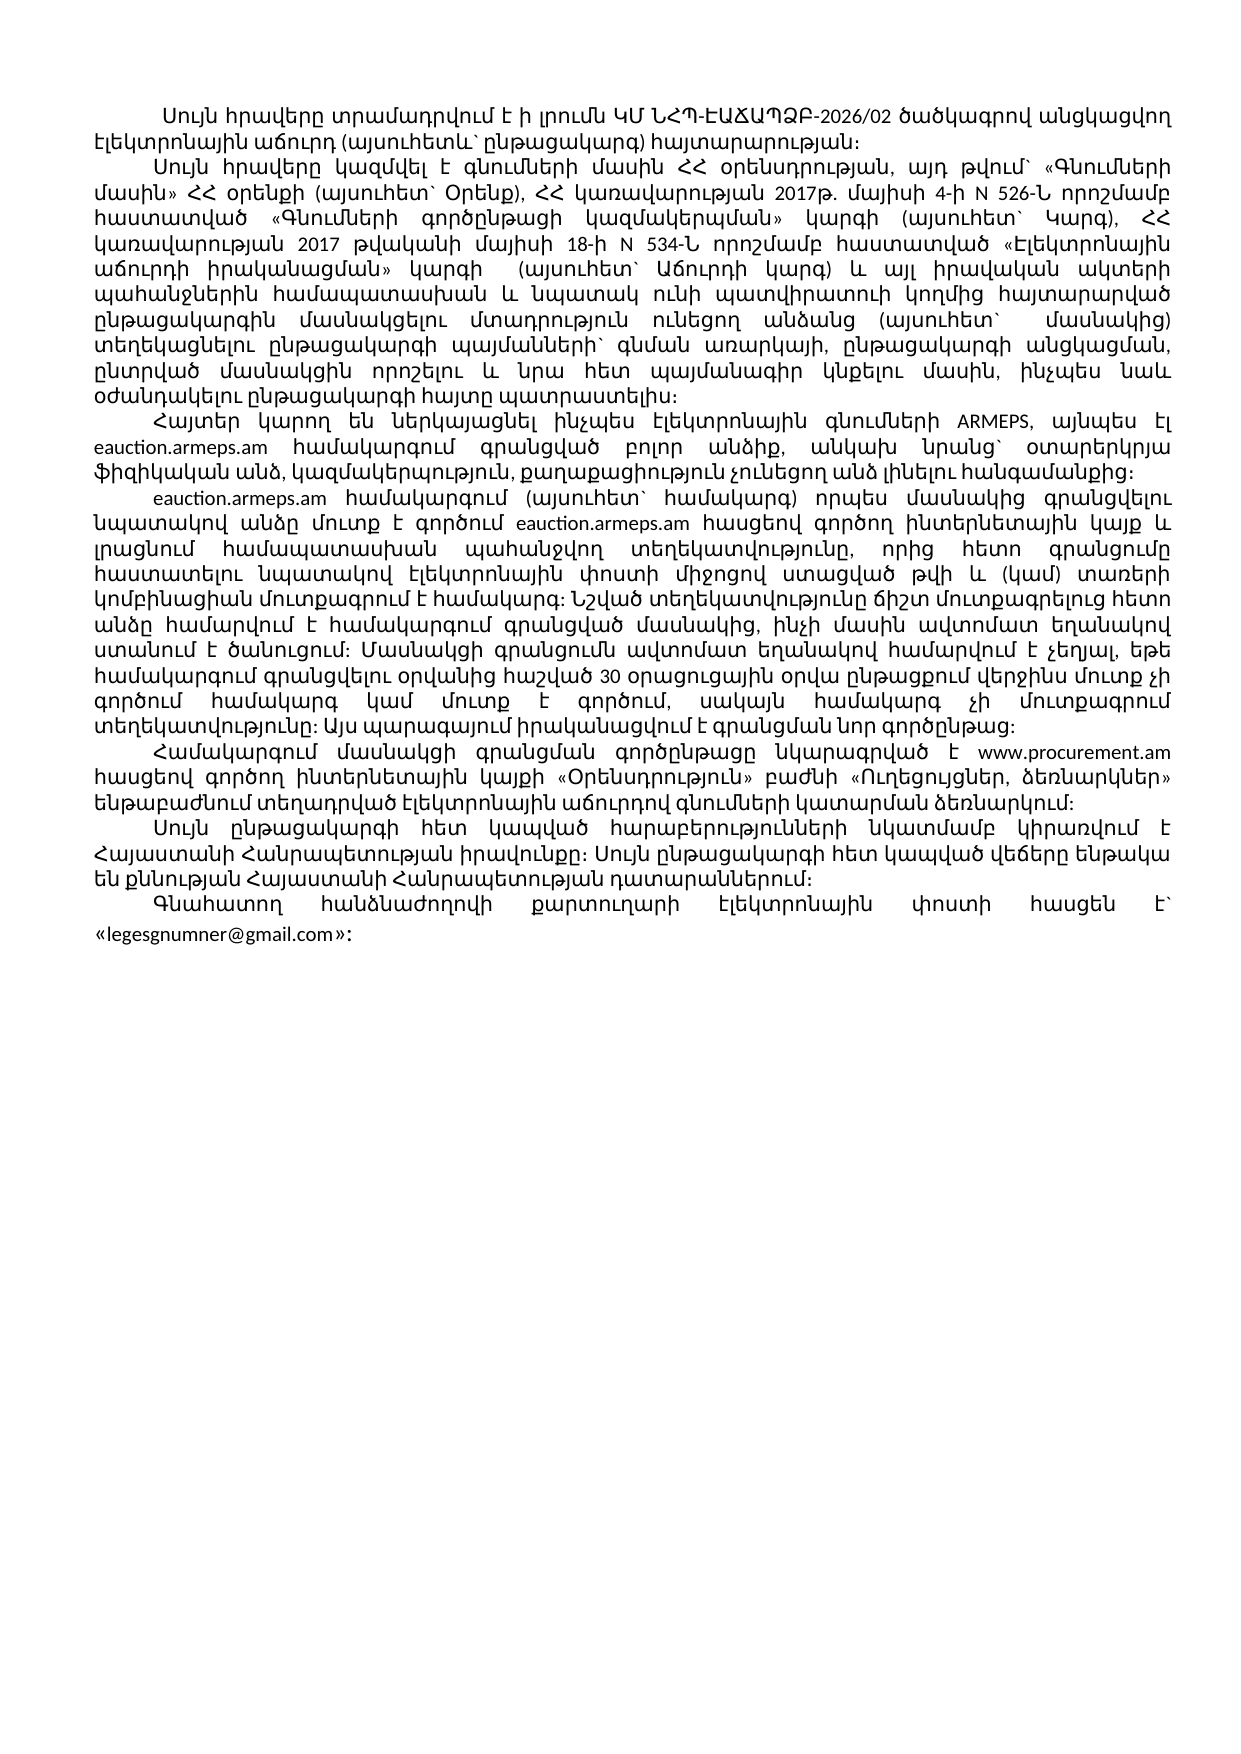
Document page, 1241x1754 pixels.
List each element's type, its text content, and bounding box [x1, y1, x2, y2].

text eauction.armeps.am համակարգում (այսուհետ` համակարգ) որպես մասնակից գրանցվելու նպատակով անձը մուտք է գործում eauction.armeps.am հասցեով գործող ինտերնետային կայք և լրացնում համապատասխան պահանջվող տեղեկատվությունը, որից հետո գրանցումը հաստատելու նպատակով էլեկտրոնային փոստի միջոցով ստացված թվի և (կամ) տառերի կոմբինացիան մուտքագրում է համակարգ: Նշված տեղեկատվությունը ճիշտ մուտքագրելուց հետո անձը համարվում է համակարգում գրանցված մասնակից, ինչի մասին ավտոմատ եղանակով ստանում է ծանուցում: Մասնակցի գրանցումն ավտոմատ եղանակով համարվում է չեղյալ, եթե համակարգում գրանցվելու օրվանից հաշված 30 օրացուցային օրվա ընթացքում վերջինս մուտք չի գործում համակարգ կամ մուտք է գործում, սակայն համակարգ չի մուտքագրում տեղեկատվությունը: Այս պարագայում իրականացվում է գրանցման նոր գործընթաց: [94, 485, 1171, 739]
text Հայտեր կարող են ներկայացնել ինչպես էլեկտրոնային գնումների ARMEPS, այնպես էլ eauction.armeps.am համակարգում գրանցված բոլոր անձիք, անկախ նրանց` օտարերկրյա ֆիզիկական անձ, կազմակերպություն, քաղաքացիություն չունեցող անձ լինելու հանգամանքից։ [94, 409, 1171, 485]
text Գնահատող հանձնաժողովի քարտուղարի էլեկտրոնային փոստի հասցեն է` «legesgnumner@gmail.com»: [94, 892, 1171, 948]
text Սույն հրավերը կազմվել է գնումների մասին ՀՀ օրենսդրության, այդ թվում` «Գնումների մասին» ՀՀ օրենքի (այսուհետ` Օրենք), ՀՀ կառավարության 2017թ. մայիսի 4-ի N 526-Ն որոշմամբ հաստատված «Գնումների գործընթացի կազմակերպման» կարգի (այսուհետ` Կարգ), ՀՀ կառավարության 2017 թվականի մայիսի 18-ի N 534-Ն որոշմամբ հաստատված «Էլեկտրոնային աճուրդի իրականացման» կարգի (այսուհետ` Աճուրդի կարգ) և այլ իրավական ակտերի պահանջներին համապատասխան և նպատակ ունի պատվիրատուի կողմից հայտարարված ընթացակարգին մասնակցելու մտադրություն ունեցող անձանց (այսուհետ` մասնակից) տեղեկացնելու ընթացակարգի պայմանների` գնման առարկայի, ընթացակարգի անցկացման, ընտրված մասնակցին որոշելու և նրա հետ պայմանագիր կնքելու մասին, ինչպես նաև օժանդակելու ընթացակարգի հայտը պատրաստելիս։ [94, 154, 1171, 409]
text Սույն հրավերը տրամադրվում է ի լրումն ԿՄ ՆՀՊ-ԷԱՃԱՊՁԲ-2026/02 ծածկագրով անցկացվող էլեկտրոնային աճուրդ (այսուհետև` ընթացակարգ) հայտարարության։ [94, 104, 1171, 154]
text Համակարգում մասնակցի գրանցման գործընթացը նկարագրված է www.procurement.am հասցեով գործող ինտերնետային կայքի «Օրենսդրություն» բաժնի «Ուղեցույցներ, ձեռնարկներ» ենթաբաժնում տեղադրված էլեկտրոնային աճուրդով գնումների կատարման ձեռնարկում: [94, 739, 1171, 815]
text Սույն ընթացակարգի հետ կապված հարաբերությունների նկատմամբ կիրառվում է Հայաստանի Հանրապետության իրավունքը։ Սույն ընթացակարգի հետ կապված վեճերը ենթակա են քննության Հայաստանի Հանրապետության դատարաններում։ [94, 815, 1171, 892]
